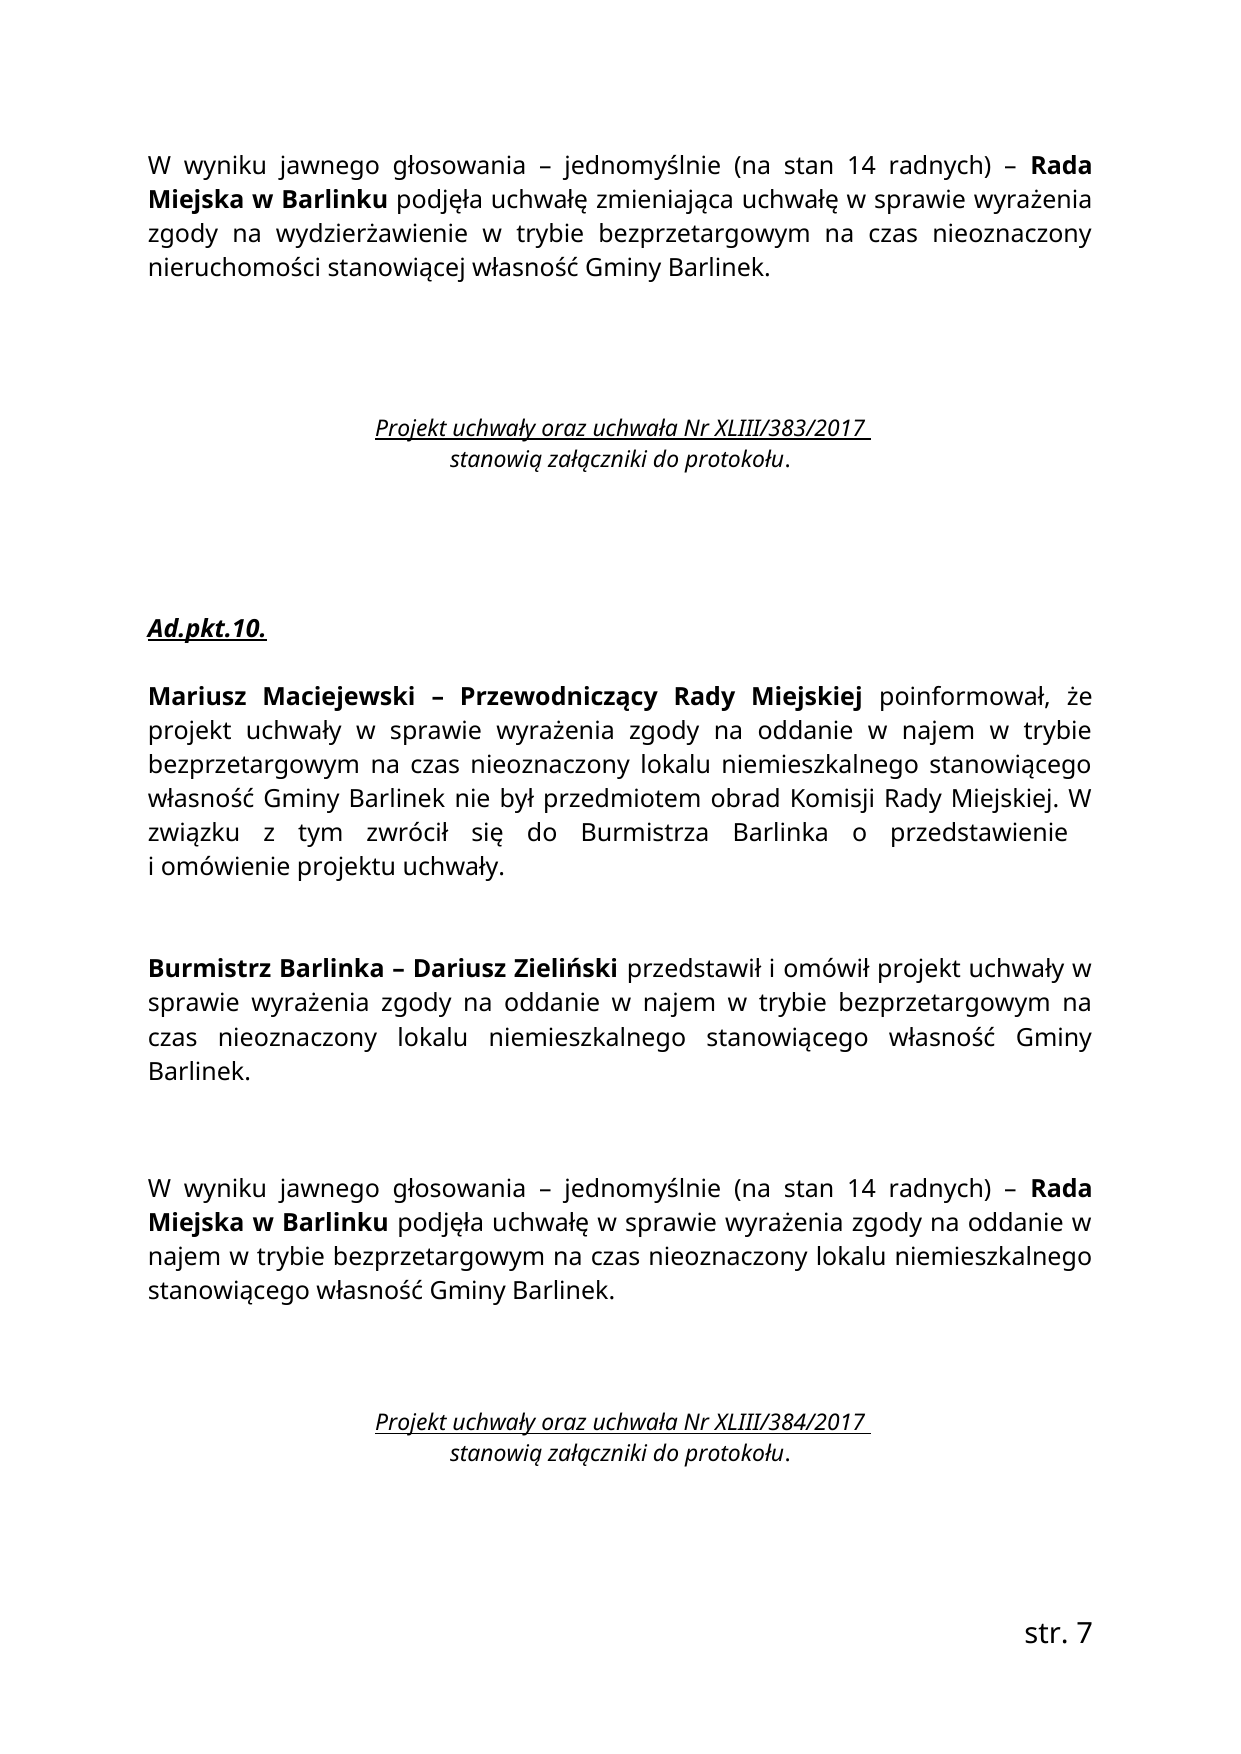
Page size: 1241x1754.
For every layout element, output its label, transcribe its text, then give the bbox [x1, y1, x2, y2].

text Projekt uchwały oraz uchwała Nr XLIII/383/2017 [148, 412, 1093, 443]
text Burmistrz Barlinka – Dariusz Zieliński przedstawił i omówił projekt uchwały w sprawie wyrażenia zgody na oddanie w najem w trybie bezprzetargowym na czas nieoznaczony lokalu niemieszkalnego stanowiącego własność Gminy Barlinek. [148, 951, 1093, 1087]
text Mariusz Maciejewski – Przewodniczący Rady Miejskiej poinformował, że projekt uchwały w sprawie wyrażenia zgody na oddanie w najem w trybie bezprzetargowym na czas nieoznaczony lokalu niemieszkalnego stanowiącego własność Gminy Barlinek nie był przedmiotem obrad Komisji Rady Miejskiej. W związku z tym zwrócił się do Burmistrza Barlinka o przedstawienie i omówienie projektu uchwały. [148, 678, 1093, 883]
text stanowią załączniki do protokołu. [148, 1437, 1093, 1468]
text stanowią załączniki do protokołu. [148, 443, 1093, 474]
text Ad.pkt.10. [148, 610, 1093, 644]
text W wyniku jawnego głosowania – jednomyślnie (na stan 14 radnych) – Rada Miejska w Barlinku podjęła uchwałę w sprawie wyrażenia zgody na oddanie w najem w trybie bezprzetargowym na czas nieoznaczony lokalu niemieszkalnego stanowiącego własność Gminy Barlinek. [148, 1171, 1093, 1307]
text Projekt uchwały oraz uchwała Nr XLIII/384/2017 [148, 1406, 1093, 1437]
text W wyniku jawnego głosowania – jednomyślnie (na stan 14 radnych) – Rada Miejska w Barlinku podjęła uchwałę zmieniająca uchwałę w sprawie wyrażenia zgody na wydzierżawienie w trybie bezprzetargowym na czas nieoznaczony nieruchomości stanowiącej własność Gminy Barlinek. [148, 148, 1093, 284]
